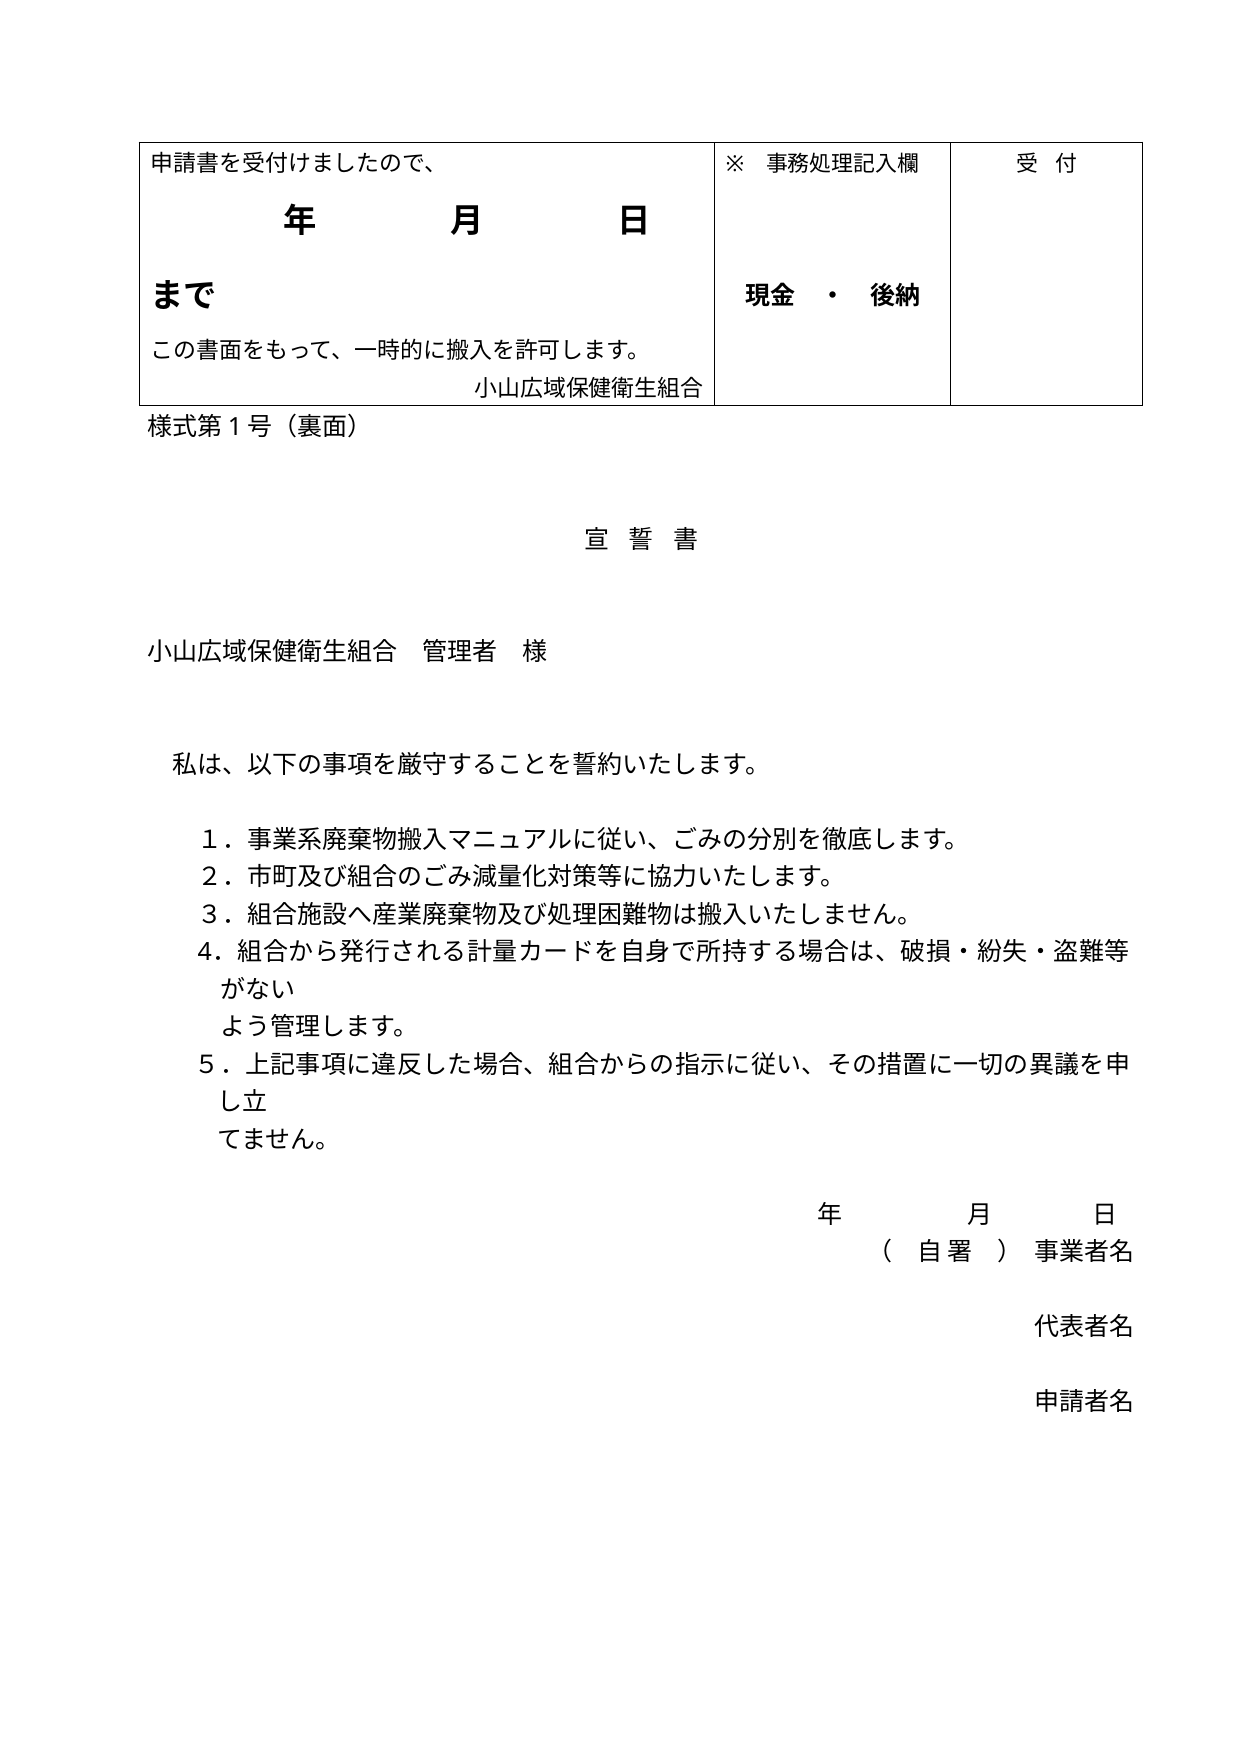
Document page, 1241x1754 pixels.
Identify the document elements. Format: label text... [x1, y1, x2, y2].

text １．事業系廃棄物搬入マニュアルに従い、ごみの分別を徹底します。 [148, 819, 1134, 856]
table_header 申請書を受付けましたので、 年 月 日 まで この書面をもって、一時的に搬入を許可します。 小山広域保健衛生組合 [140, 143, 714, 405]
text 代表者名 [148, 1306, 1134, 1344]
text ５．上記事項に違反した場合、組合からの指示に従い、その措置に一切の異議を申し立 てません。 [169, 1044, 1134, 1156]
text ３．組合施設へ産業廃棄物及び処理困難物は搬入いたしません。 [148, 894, 1134, 931]
text ２．市町及び組合のごみ減量化対策等に協力いたします。 [148, 856, 1134, 894]
table_header 受付 [951, 143, 1142, 180]
text 様式第1号（裏面） [148, 406, 1134, 444]
text 申請者名 [148, 1381, 1134, 1419]
text 年 月 日 [148, 1194, 1117, 1231]
table_cell 現金 ・ 後納 [715, 180, 950, 405]
table_header ※ 事務処理記入欄 [715, 143, 950, 180]
text （ 自 署 ） 事業者名 [148, 1231, 1134, 1269]
text 4．組合から発行される計量カードを自身で所持する場合は、破損・紛失・盗難等がない よう管理します。 [172, 931, 1134, 1044]
table_cell [951, 180, 1142, 405]
text 小山広域保健衛生組合 管理者 様 [148, 631, 1134, 669]
text 私は、以下の事項を厳守することを誓約いたします。 [148, 744, 1134, 781]
text 宣誓書 [148, 519, 1134, 556]
